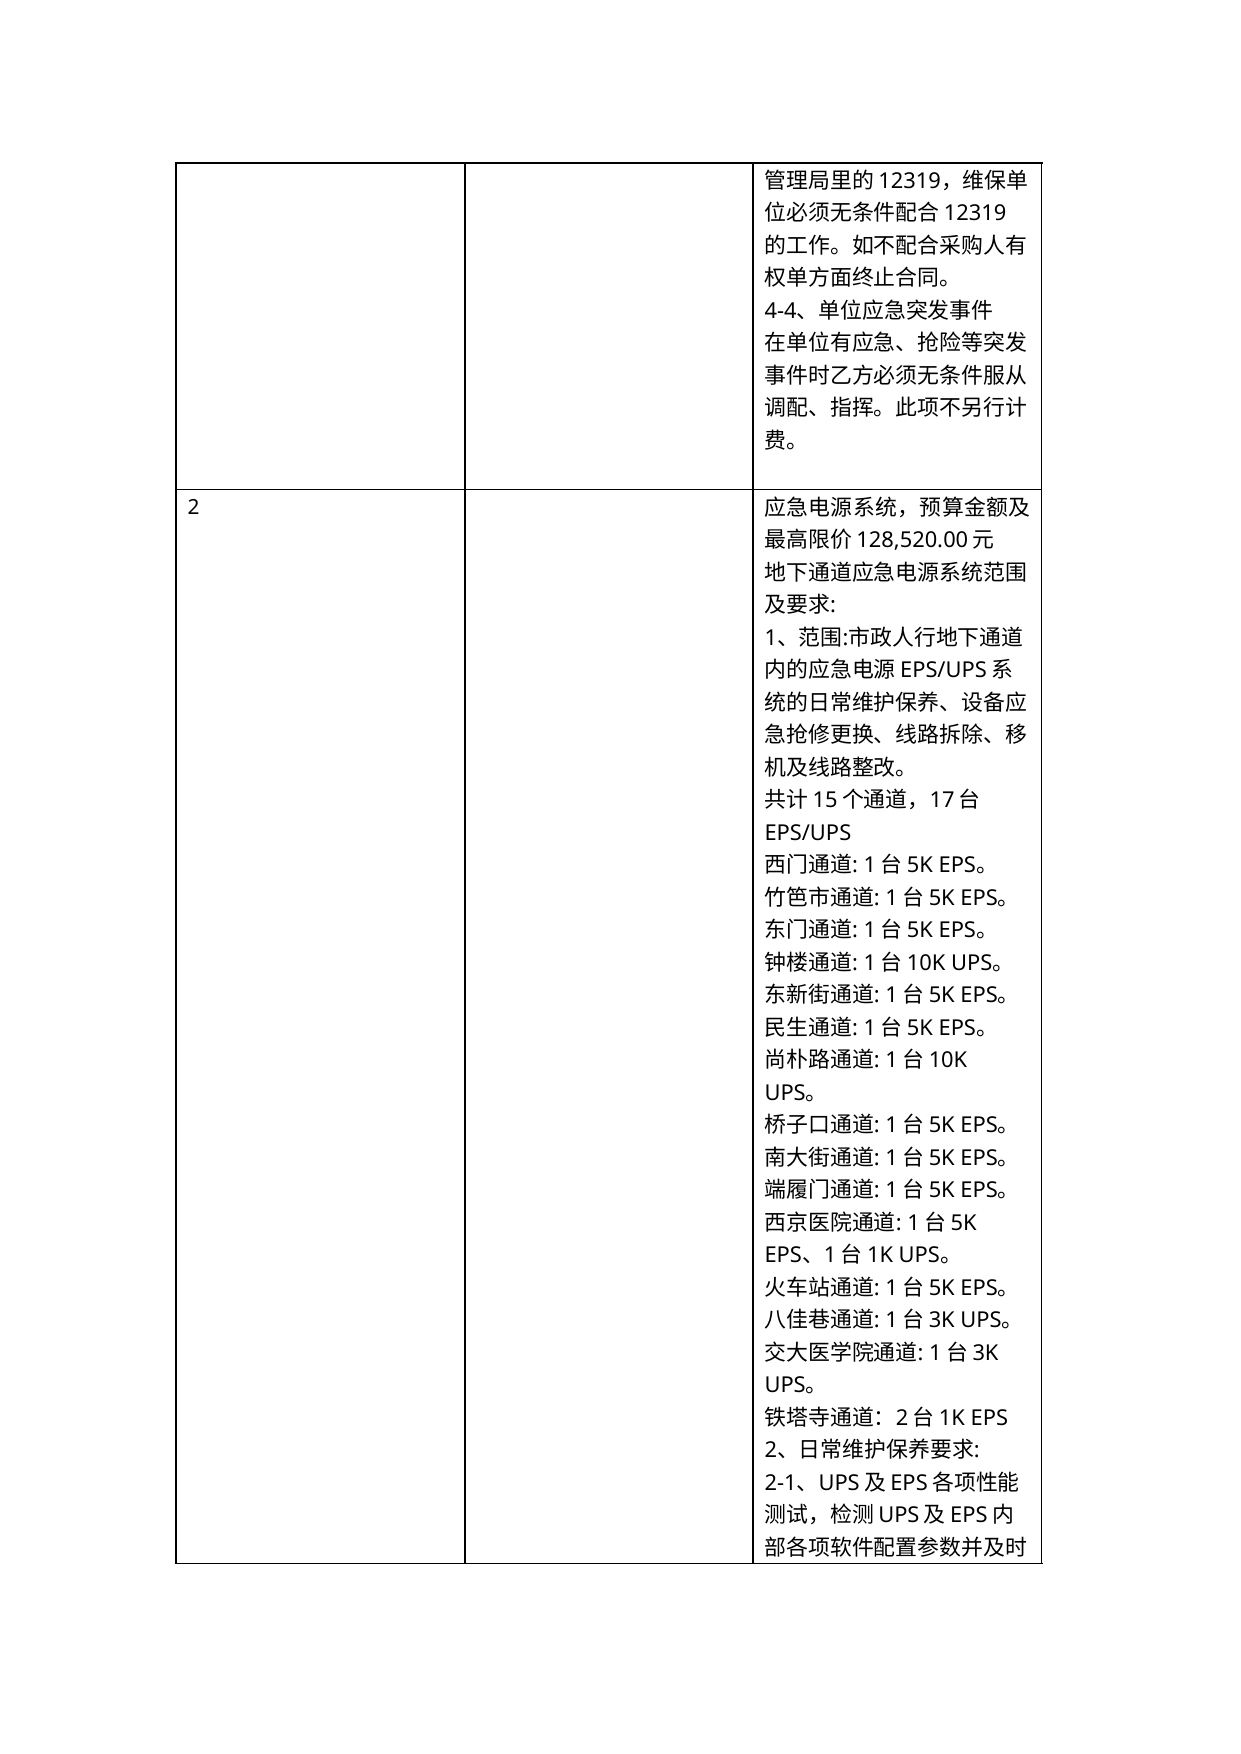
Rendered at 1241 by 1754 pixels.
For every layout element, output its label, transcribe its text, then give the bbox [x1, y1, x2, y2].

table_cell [754, 490, 1041, 1563]
table_cell 1 [177, 164, 464, 488]
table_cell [754, 164, 1041, 488]
table_cell 2 [177, 490, 464, 1563]
table_cell [466, 164, 752, 488]
table_cell [466, 490, 752, 1563]
